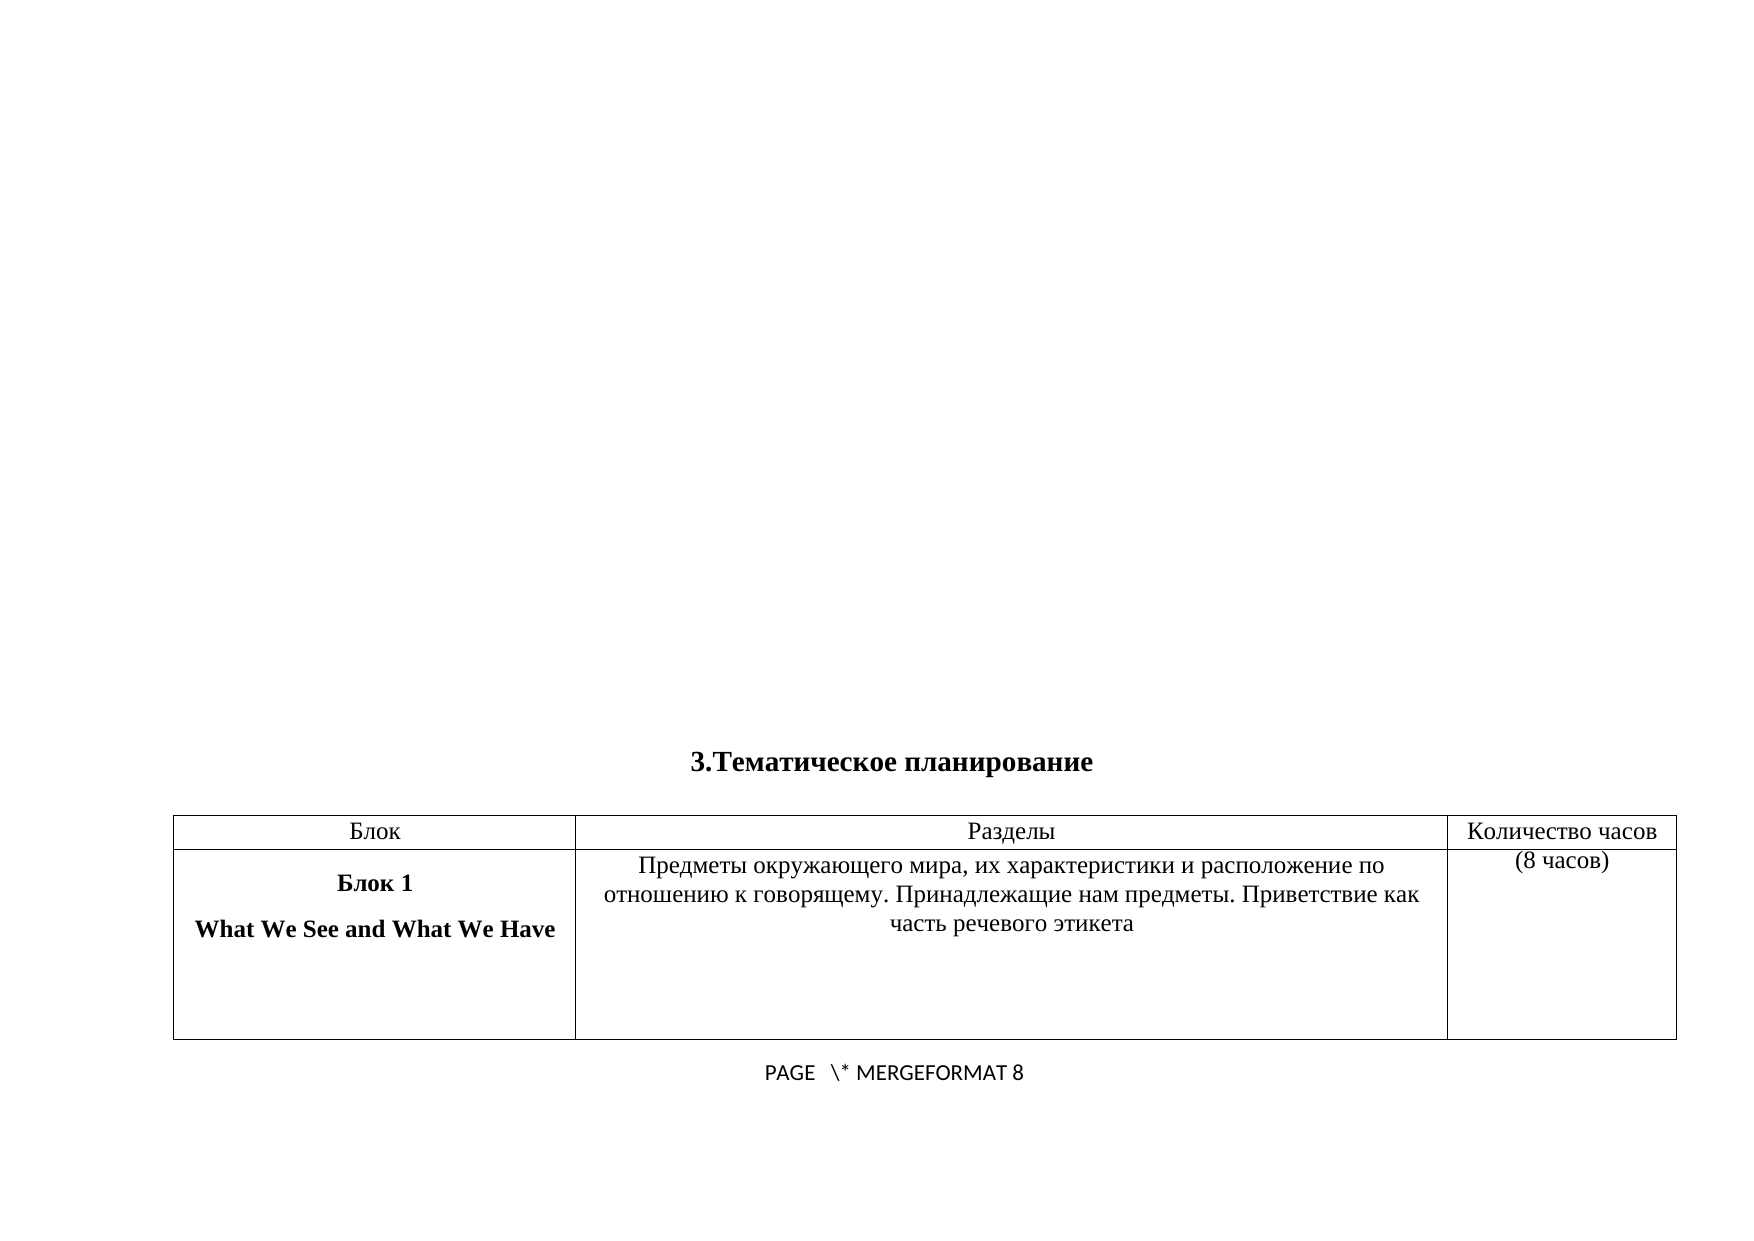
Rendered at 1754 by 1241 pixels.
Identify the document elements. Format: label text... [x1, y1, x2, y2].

table_header Блок [174, 816, 575, 849]
table_cell Предметы окружающего мира, их характеристики и расположение по отношению к говорящему. Принадлежащие нам предметы. Приветствие как часть речевого этикета [576, 850, 1447, 1039]
table_cell (8 часов) [1448, 850, 1676, 1039]
table_cell Блок 1 What We See and What We Have [174, 850, 575, 1039]
table_header Количество часов [1448, 816, 1676, 849]
text 3.Тематическое планирование [118, 744, 1665, 777]
table_header Разделы [576, 816, 1447, 849]
